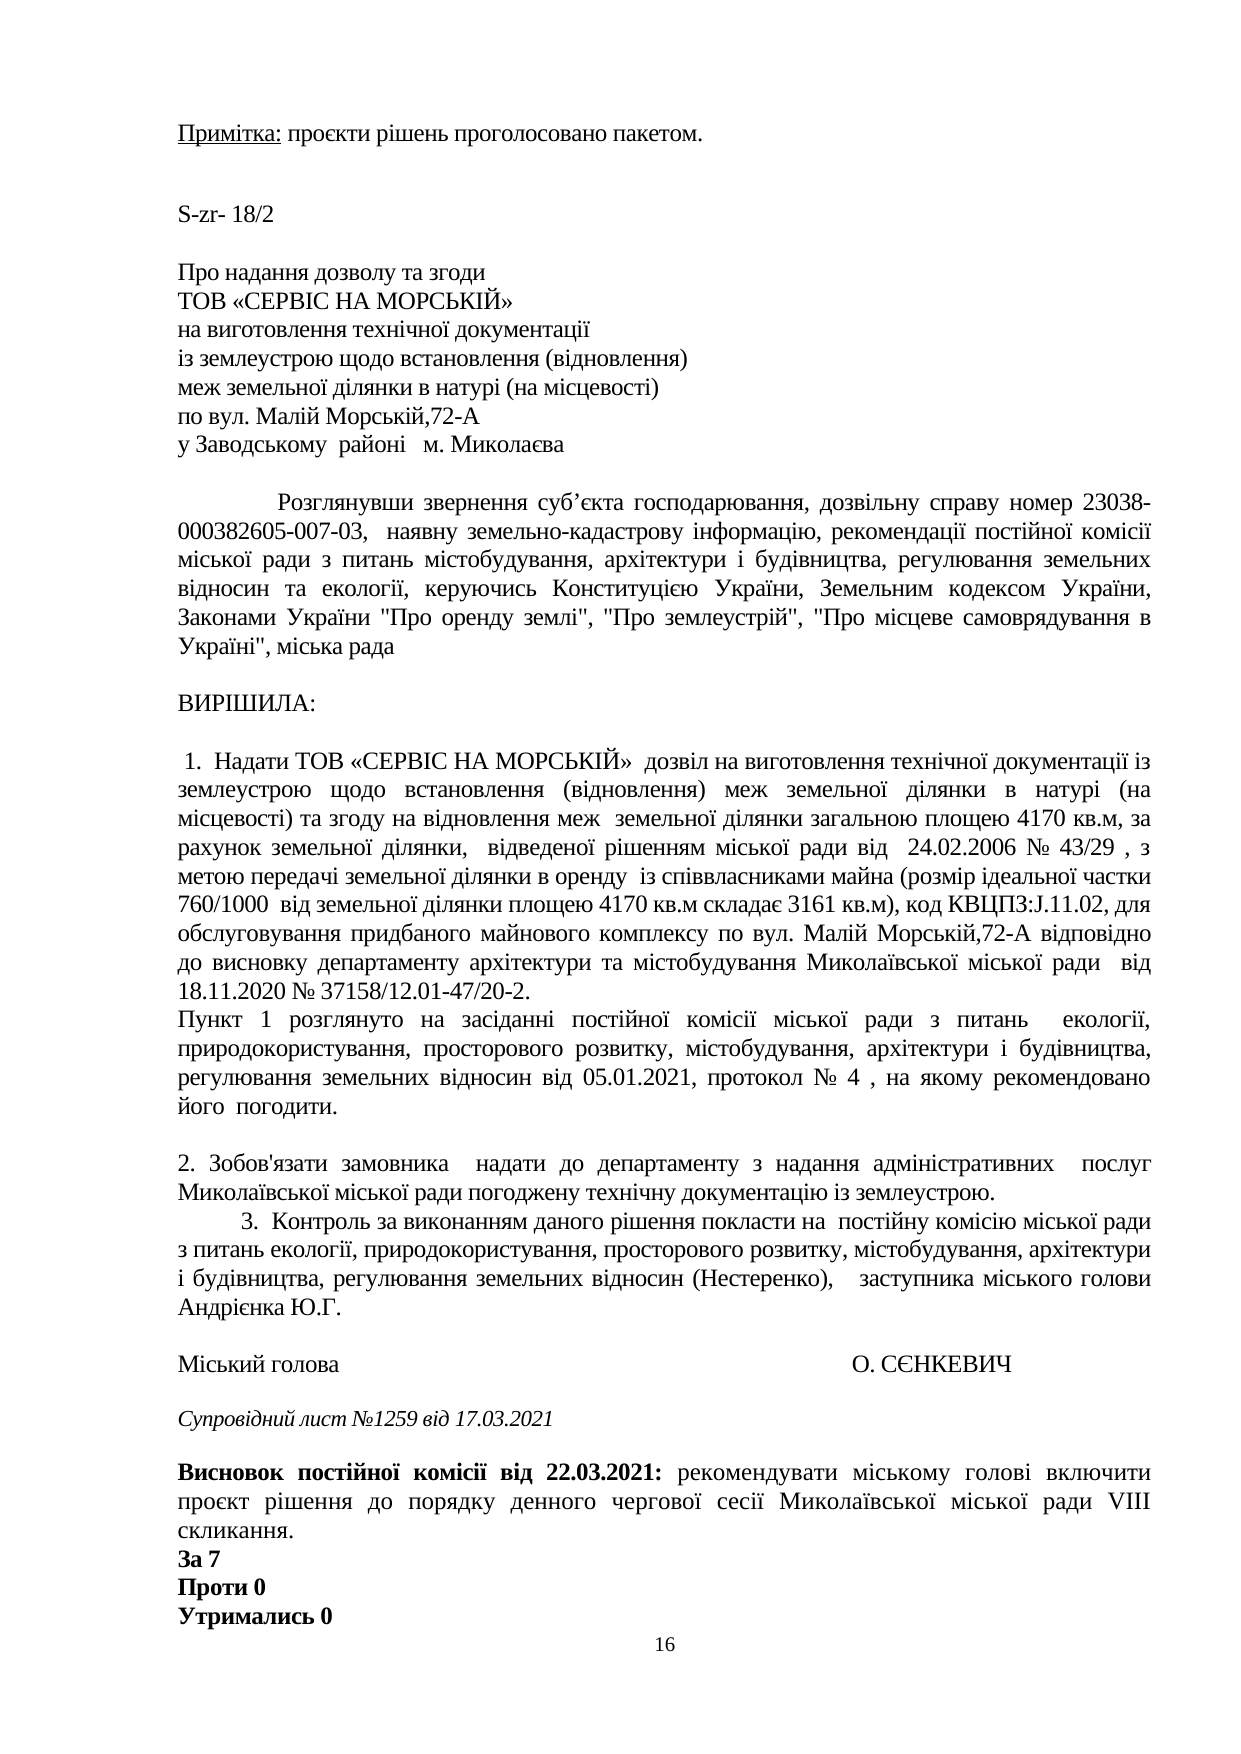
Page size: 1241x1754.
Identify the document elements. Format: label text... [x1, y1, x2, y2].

text Міський голова О. СЄНКЕВИЧ [177, 1349, 1152, 1378]
text Примітка: проєкти рішень проголосовано пакетом. [177, 118, 1152, 147]
text ВИРІШИЛА: [177, 688, 1152, 717]
text 2. Зобов'язати замовника надати до департаменту з надання адміністративних послуг Миколаївської міської ради погоджену технічну документацію із землеустрою. [177, 1148, 1152, 1206]
text ТОВ «СЕРВІС НА МОРСЬКІЙ» [177, 286, 1152, 314]
text S-zr- 18/2 [177, 199, 1152, 228]
text 3. Контроль за виконанням даного рішення покласти на постійну комісію міської ради з питань екології, природокористування, просторового розвитку, містобудування, архітектури і будівництва, регулювання земельних відносин (Нестеренко), заступника міського голови Андрієнка Ю.Г. [177, 1206, 1152, 1321]
text на виготовлення технічної документації [177, 314, 1152, 343]
text Проти 0 [177, 1572, 1152, 1601]
text Утримались 0 [177, 1601, 1152, 1630]
text Супровідний лист №1259 від 17.03.2021 [177, 1405, 1152, 1431]
text Розглянувши звернення суб’єкта господарювання, дозвільну справу номер 23038-000382605-007-03, наявну земельно-кадастрову інформацію, рекомендації постійної комісії міської ради з питань містобудування, архітектури і будівництва, регулювання земельних відносин та екології, керуючись Конституцією України, Земельним кодексом України, Законами України "Про оренду землі", "Про землеустрій", "Про місцеве самоврядування в Україні", міська рада [177, 487, 1152, 659]
text Пункт 1 розглянуто на засіданні постійної комісії міської ради з питань екології, природокористування, просторового розвитку, містобудування, архітектури і будівництва, регулювання земельних відносин від 05.01.2021, протокол № 4 , на якому рекомендовано його погодити. [177, 1004, 1152, 1119]
text За 7 [177, 1544, 1152, 1572]
text 1. Надати ТОВ «СЕРВІС НА МОРСЬКІЙ» дозвіл на виготовлення технічної документації із землеустрою щодо встановлення (відновлення) меж земельної ділянки в натурі (на місцевості) та згоду на відновлення меж земельної ділянки загальною площею 4170 кв.м, за рахунок земельної ділянки, відведеної рішенням міської ради від 24.02.2006 № 43/29 , з метою передачі земельної ділянки в оренду із співвласниками майна (розмір ідеальної частки 760/1000 від земельної ділянки площею 4170 кв.м складає 3161 кв.м), код КВЦПЗ:J.11.02, для обслуговування придбаного майнового комплексу по вул. Малій Морській,72-А відповідно до висновку департаменту архітектури та містобудування Миколаївської міської ради від 18.11.2020 № 37158/12.01-47/20-2. [177, 746, 1152, 1004]
text Висновок постійної комісії від 22.03.2021: рекомендувати міському голові включити проєкт рішення до порядку денного чергової сесії Миколаївської міської ради VIII скликання. [177, 1457, 1152, 1544]
text меж земельної ділянки в натурі (на місцевості) [177, 372, 1152, 401]
text у Заводському районі м. Миколаєва [177, 429, 1152, 458]
text із землеустрою щодо встановлення (відновлення) [177, 343, 1152, 372]
text по вул. Малій Морській,72-А [177, 401, 1152, 429]
text Про надання дозволу та згоди [177, 257, 1152, 286]
